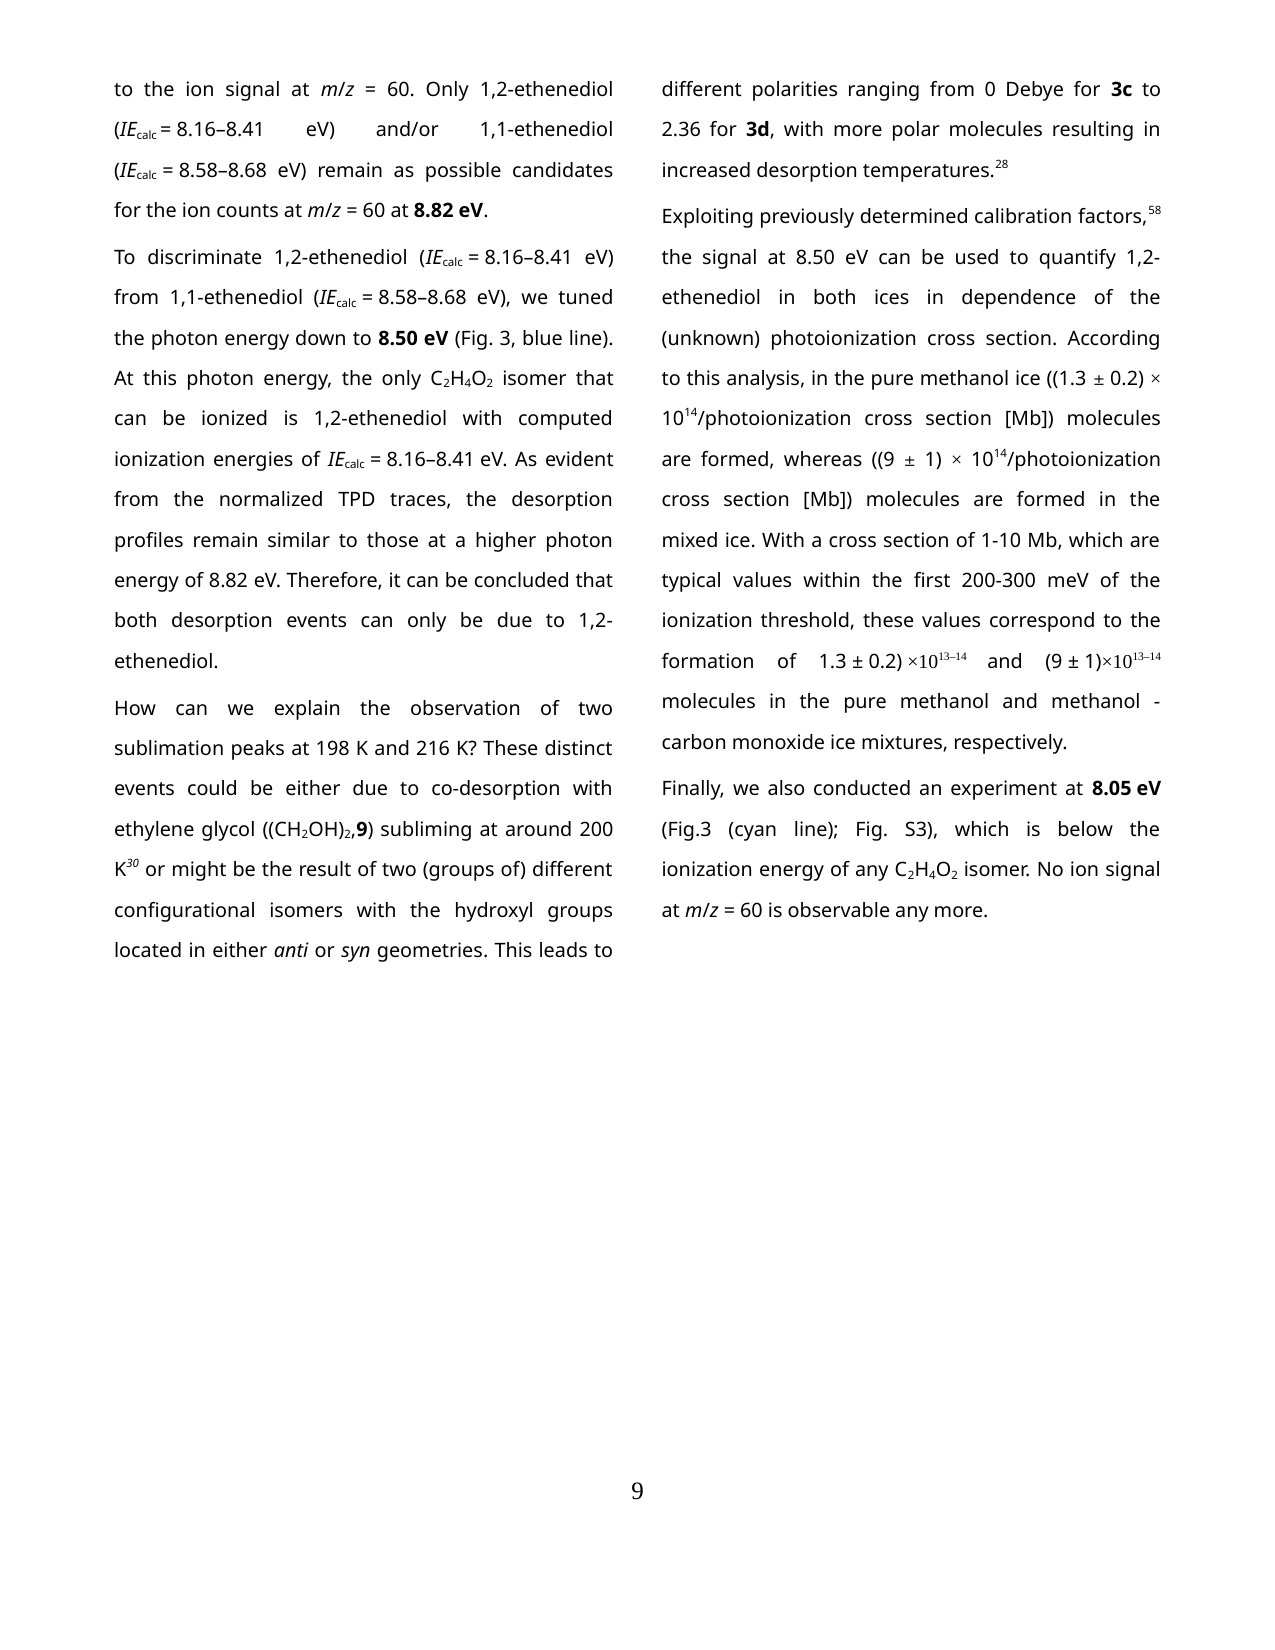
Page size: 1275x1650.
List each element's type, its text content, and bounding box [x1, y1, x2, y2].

text Exploiting previously determined calibration factors,58 the signal at 8.50 eV can be used to quantify 1,2-ethenediol in both ices in dependence of the (unknown) photoionization cross section. According to this analysis, in the pure methanol ice ((1.3 ± 0.2) × 1014/photoionization cross section [Mb]) molecules are formed, whereas ((9 ± 1) × 1014/photoionization cross section [Mb]) molecules are formed in the mixed ice. With a cross section of 1-10 Mb, which are typical values within the first 200-300 meV of the ionization threshold, these values correspond to the formation of 1.3 ± 0.2) ×1013–14 and (9 ± 1)×1013–14 molecules in the pure methanol and methanol - carbon monoxide ice mixtures, respectively. [661, 202, 1161, 755]
text To discriminate 1,2-ethenediol (IEcalc = 8.16–8.41 eV) from 1,1-ethenediol (IEcalc = 8.58–8.68 eV), we tuned the photon energy down to 8.50 eV (Fig. 3, blue line). At this photon energy, the only C2H4O2 isomer that can be ionized is 1,2-ethenediol with computed ionization energies of IEcalc = 8.16–8.41 eV. As evident from the normalized TPD traces, the desorption profiles remain similar to those at a higher photon energy of 8.82 eV. Therefore, it can be concluded that both desorption events can only be due to 1,2- ethenediol. [114, 243, 613, 674]
text How can we explain the observation of two sublimation peaks at 198 K and 216 K? These distinct events could be either due to co-desorption with ethylene glycol ((CH2OH)2,9) subliming at around 200 K30 or might be the result of two (groups of) different configurational isomers with the hydroxyl groups located in either anti or syn geometries. This leads to different polarities ranging from 0 Debye for 3c to 2.36 for 3d, with more polar molecules resulting in increased desorption temperatures.28 [114, 694, 613, 963]
text How can we explain the observation of two sublimation peaks at 198 K and 216 K? These distinct events could be either due to co-desorption with ethylene glycol ((CH2OH)2,9) subliming at around 200 K30 or might be the result of two (groups of) different configurational isomers with the hydroxyl groups located in either anti or syn geometries. This leads to different polarities ranging from 0 Debye for 3c to 2.36 for 3d, with more polar molecules resulting in increased desorption temperatures.28 [661, 75, 1161, 183]
text Finally, we also conducted an experiment at 8.05 eV (Fig.3 (cyan line); Fig. S3), which is below the ionization energy of any C2H4O2 isomer. No ion signal at m/z = 60 is observable any more. [661, 774, 1161, 923]
